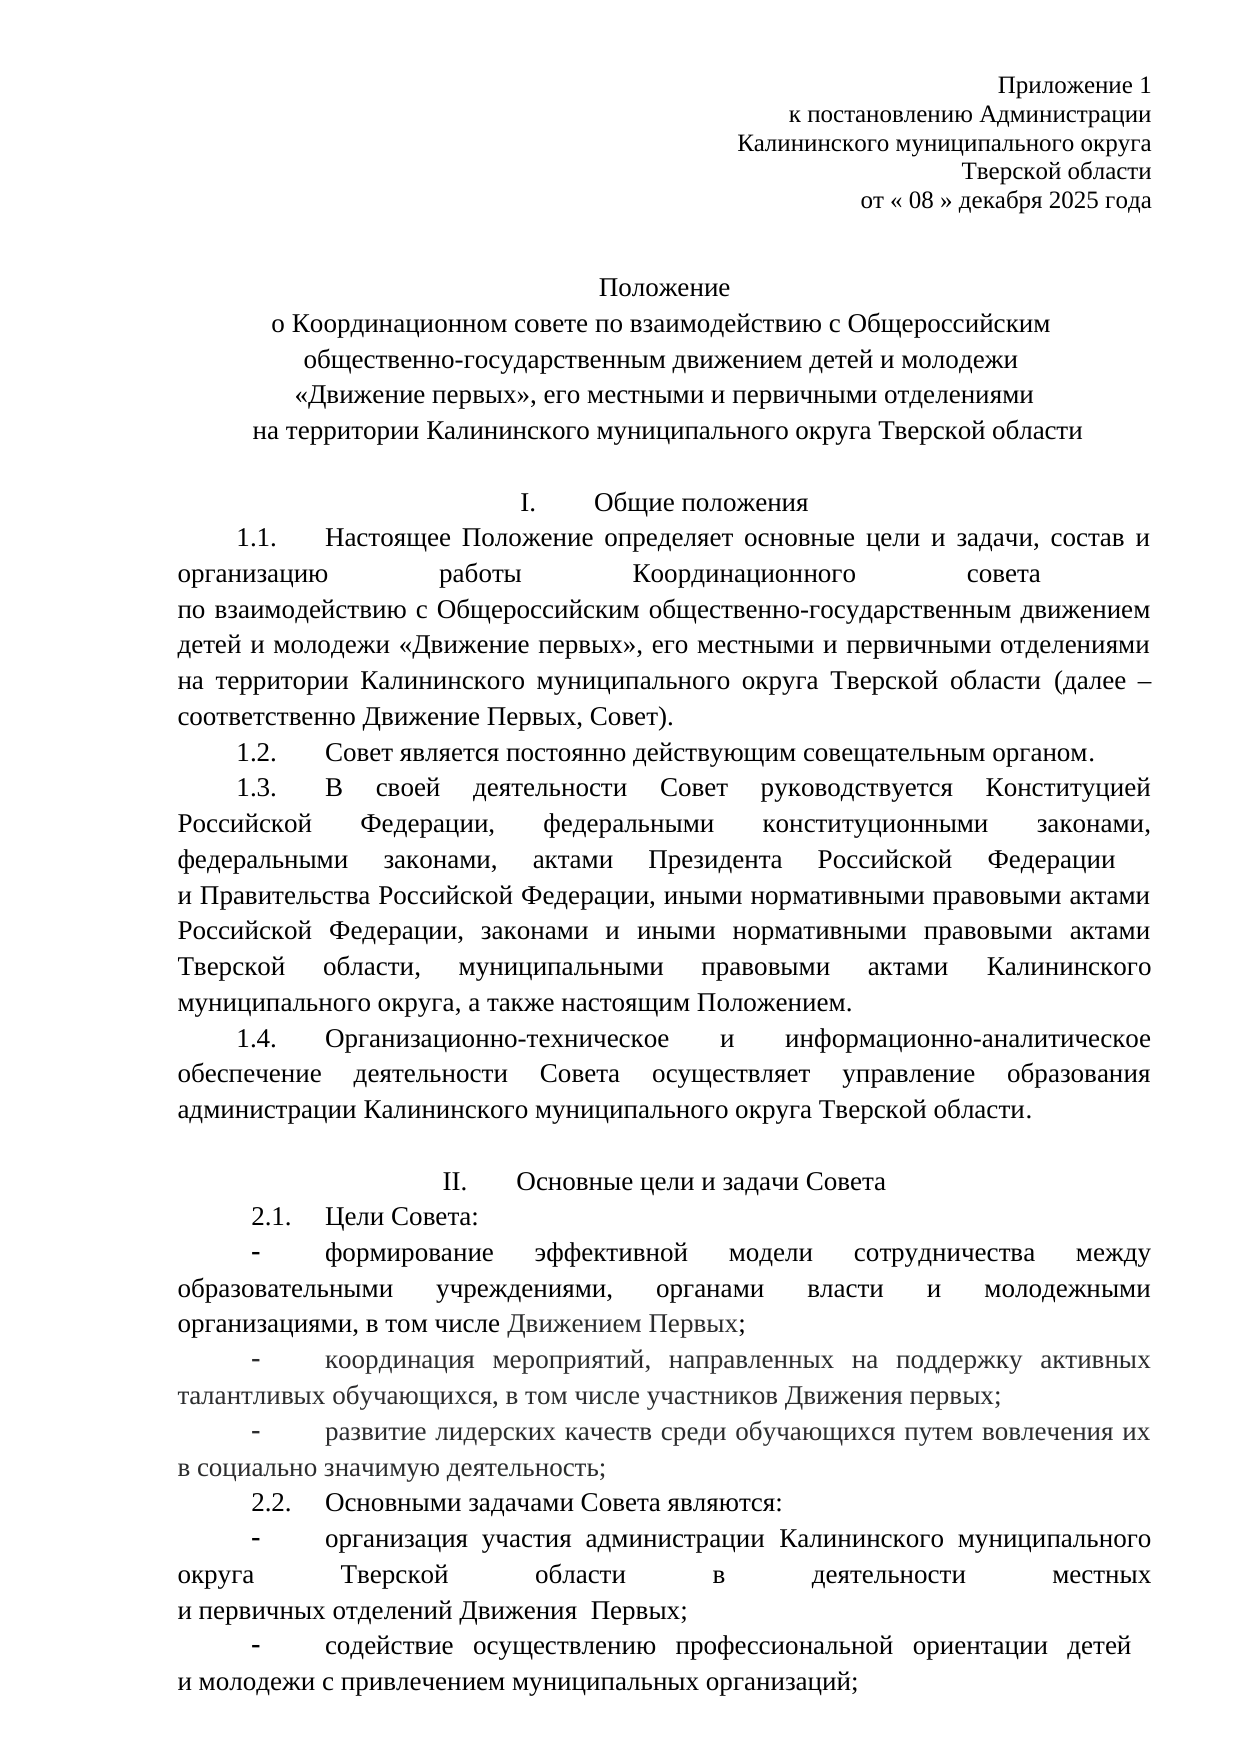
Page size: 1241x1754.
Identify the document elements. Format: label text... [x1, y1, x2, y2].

text 1.2. Совет является постоянно действующим совещательным органом. [177, 736, 1152, 767]
text Приложение 1 [177, 70, 1152, 99]
text 1.1. Настоящее Положение определяет основные цели и задачи, состав и организацию работы Координационного совета по взаимодействию с Общероссийским общественно-государственным движением детей и молодежи «Движение первых», его местными и первичными отделениями на территории Калининского муниципального округа Тверской области (далее – соответственно Движение Первых, Совет). [177, 521, 1152, 731]
text к постановлению Администрации [177, 99, 1152, 128]
list организация участия администрации Калининского муниципального округа Тверской области в деятельности местных и первичных отделений Движения Первых; [177, 1522, 1152, 1625]
list координация мероприятий, направленных на поддержку активных талантливых обучающихся, в том числе участников Движения первых; [177, 1343, 1152, 1410]
text 2.1. Цели Совета: [177, 1200, 1152, 1231]
text Тверской области [177, 156, 1152, 185]
list формирование эффективной модели сотрудничества между образовательными учреждениями, органами власти и молодежными организациями, в том числе Движением Первых; [177, 1236, 1152, 1339]
text 2.2. Основными задачами Совета являются: [177, 1486, 1152, 1518]
text от « 08 » декабря 2025 года [177, 185, 1152, 214]
text о Координационном совете по взаимодействию с Общероссийским общественно-государственным движением детей и молодежи «Движение первых», его местными и первичными отделениями на территории Калининского муниципального округа Тверской области [177, 307, 1152, 445]
text I. Общие положения [177, 486, 1152, 517]
text II. Основные цели и задачи Совета [177, 1164, 1152, 1196]
text Положение [177, 271, 1152, 302]
list развитие лидерских качеств среди обучающихся путем вовлечения их в социально значимую деятельность; [177, 1415, 1152, 1482]
text 1.4. Организационно-техническое и информационно-аналитическое обеспечение деятельности Совета осуществляет управление образования администрации Калининского муниципального округа Тверской области. [177, 1022, 1152, 1124]
text 1.3. В своей деятельности Совет руководствуется Конституцией Российской Федерации, федеральными конституционными законами, федеральными законами, актами Президента Российской Федерации и Правительства Российской Федерации, иными нормативными правовыми актами Российской Федерации, законами и иными нормативными правовыми актами Тверской области, муниципальными правовыми актами Калининского муниципального округа, а также настоящим Положением. [177, 772, 1152, 1017]
list содействие осуществлению профессиональной ориентации детей и молодежи с привлечением муниципальных организаций; [177, 1629, 1152, 1696]
text Калининского муниципального округа [177, 128, 1152, 156]
